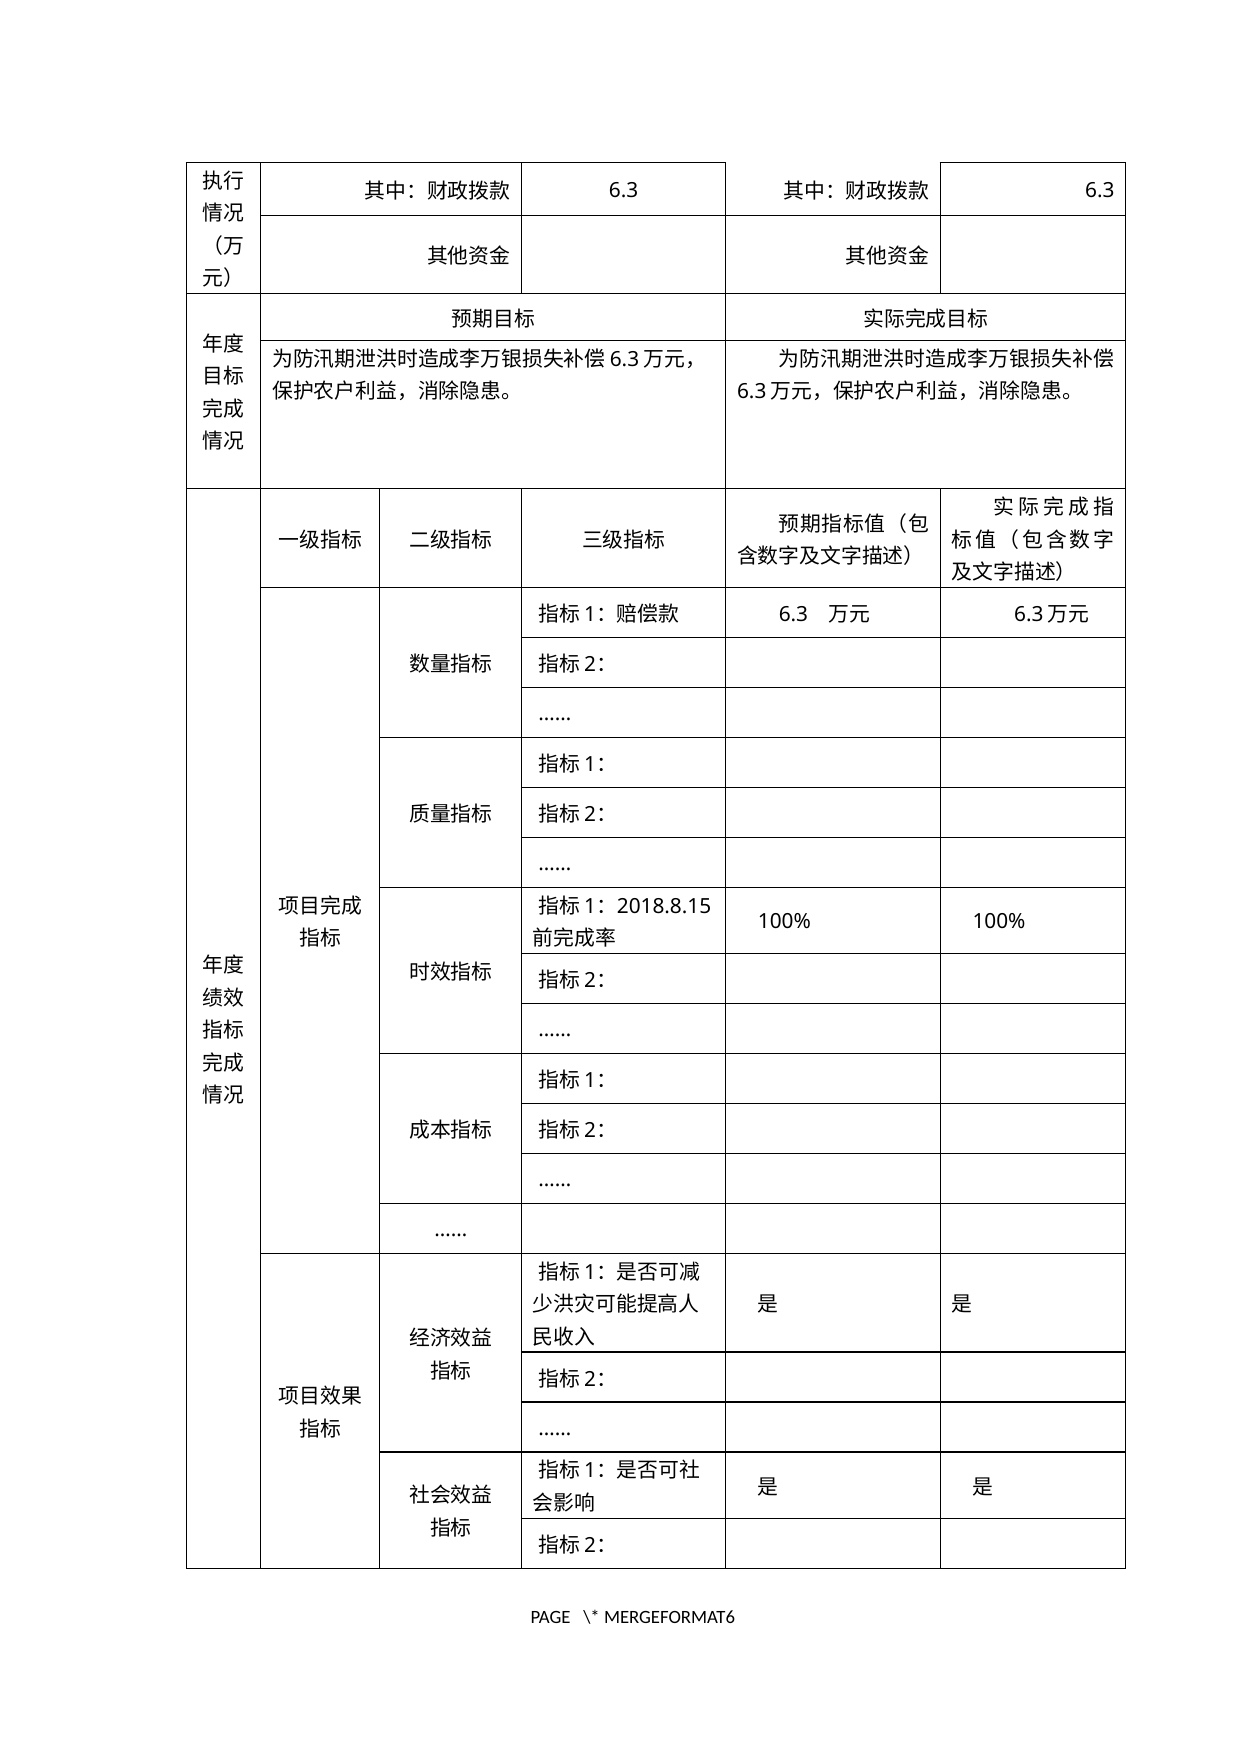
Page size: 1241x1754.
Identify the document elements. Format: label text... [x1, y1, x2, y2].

table_cell [726, 954, 940, 1003]
table_cell [726, 688, 940, 737]
table_cell 预期指标值（包含数字及文字描述） [726, 489, 940, 587]
table_cell 三级指标 [522, 489, 725, 587]
table_cell [941, 638, 1125, 687]
table_cell 年度 目标 完成 情况 [187, 294, 260, 488]
table_cell 指标1： [522, 738, 725, 787]
table_cell [726, 1204, 940, 1253]
table_cell 二级指标 [380, 489, 521, 587]
table_cell 指标1：2018.8.15前完成率 [522, 888, 725, 953]
table_cell 100% [726, 888, 940, 953]
table_cell 指标1：赔偿款 [522, 588, 725, 637]
table_cell [941, 838, 1125, 887]
table_cell …… [522, 1154, 725, 1203]
table_cell 为防汛期泄洪时造成李万银损失补偿6.3万元，保护农户利益，消除隐患。 [726, 341, 1125, 488]
table_cell [941, 216, 1125, 293]
table_cell 一级指标 [261, 489, 379, 587]
table_cell 年度 绩效 指标 完成 情况 [187, 489, 260, 1567]
table_cell [941, 1054, 1125, 1103]
table_cell 指标1： [522, 1054, 725, 1103]
table_cell [941, 954, 1125, 1003]
table_cell [941, 688, 1125, 737]
table_cell [726, 1403, 940, 1451]
table_cell 6.3 万元 [726, 588, 940, 637]
table_cell [941, 1004, 1125, 1053]
table_cell 指标1：是否可减少洪灾可能提高人民收入 [522, 1254, 725, 1351]
table_cell 其中：财政拨款 [261, 163, 521, 215]
table_cell [726, 638, 940, 687]
table_cell …… [522, 688, 725, 737]
table_cell 实际完成指标值（包含数字及文字描述） [941, 489, 1125, 587]
table_cell [726, 788, 940, 837]
table_cell [941, 1104, 1125, 1153]
table_cell 成本指标 [380, 1054, 521, 1203]
table_cell 为防汛期泄洪时造成李万银损失补偿6.3万元，保护农户利益，消除隐患。 [261, 341, 725, 488]
table_cell 指标2： [522, 788, 725, 837]
table_cell …… [380, 1204, 521, 1253]
table_cell 质量指标 [380, 738, 521, 887]
table_cell 社会效益 指标 [380, 1453, 521, 1567]
table_cell 其中：财政拨款 [726, 162, 940, 215]
table_cell 指标2： [522, 954, 725, 1003]
table_cell 6.3 [941, 163, 1125, 215]
table_cell 经济效益 指标 [380, 1254, 521, 1451]
table_cell [726, 838, 940, 887]
table_cell 是 [726, 1453, 940, 1517]
table_cell [726, 1104, 940, 1153]
table_cell [726, 1154, 940, 1203]
table_cell 项目完成指标 [261, 588, 379, 1253]
table_cell 是 [726, 1254, 940, 1351]
table_cell 100% [941, 888, 1125, 953]
table_cell 预期目标 [261, 294, 725, 340]
table_cell 6.3 [522, 163, 725, 215]
table_cell 项目效果指标 [261, 1254, 379, 1567]
table_cell 指标2： [522, 1104, 725, 1153]
table_cell [941, 1204, 1125, 1253]
table_cell 指标2： [522, 1519, 725, 1567]
table_cell [941, 1519, 1125, 1567]
table_cell [726, 1054, 940, 1103]
table_cell …… [522, 838, 725, 887]
table_cell 时效指标 [380, 888, 521, 1053]
table_cell [941, 738, 1125, 787]
table_cell 6.3万元 [941, 588, 1125, 637]
table_cell 指标2： [522, 638, 725, 687]
table_cell [522, 1204, 725, 1253]
table_cell 数量指标 [380, 588, 521, 737]
table_cell [522, 216, 725, 293]
table_cell 是 [941, 1453, 1125, 1517]
table_cell 指标2： [522, 1353, 725, 1401]
table_cell …… [522, 1004, 725, 1053]
table_cell 预算 执行 情况 （万元） [187, 163, 260, 293]
table_cell [941, 1154, 1125, 1203]
table_cell 其他资金 [261, 216, 521, 293]
table_cell [726, 738, 940, 787]
table_cell [941, 788, 1125, 837]
table_cell [941, 1353, 1125, 1401]
table_cell 其他资金 [726, 216, 940, 293]
table_cell [726, 1519, 940, 1567]
table_cell [726, 1004, 940, 1053]
table_cell [941, 1403, 1125, 1451]
table_cell 实际完成目标 [726, 294, 1125, 340]
table_cell 是 [941, 1254, 1125, 1351]
table_cell …… [522, 1403, 725, 1451]
table_cell 指标1：是否可社会影响 [522, 1453, 725, 1517]
table_cell [726, 1353, 940, 1401]
